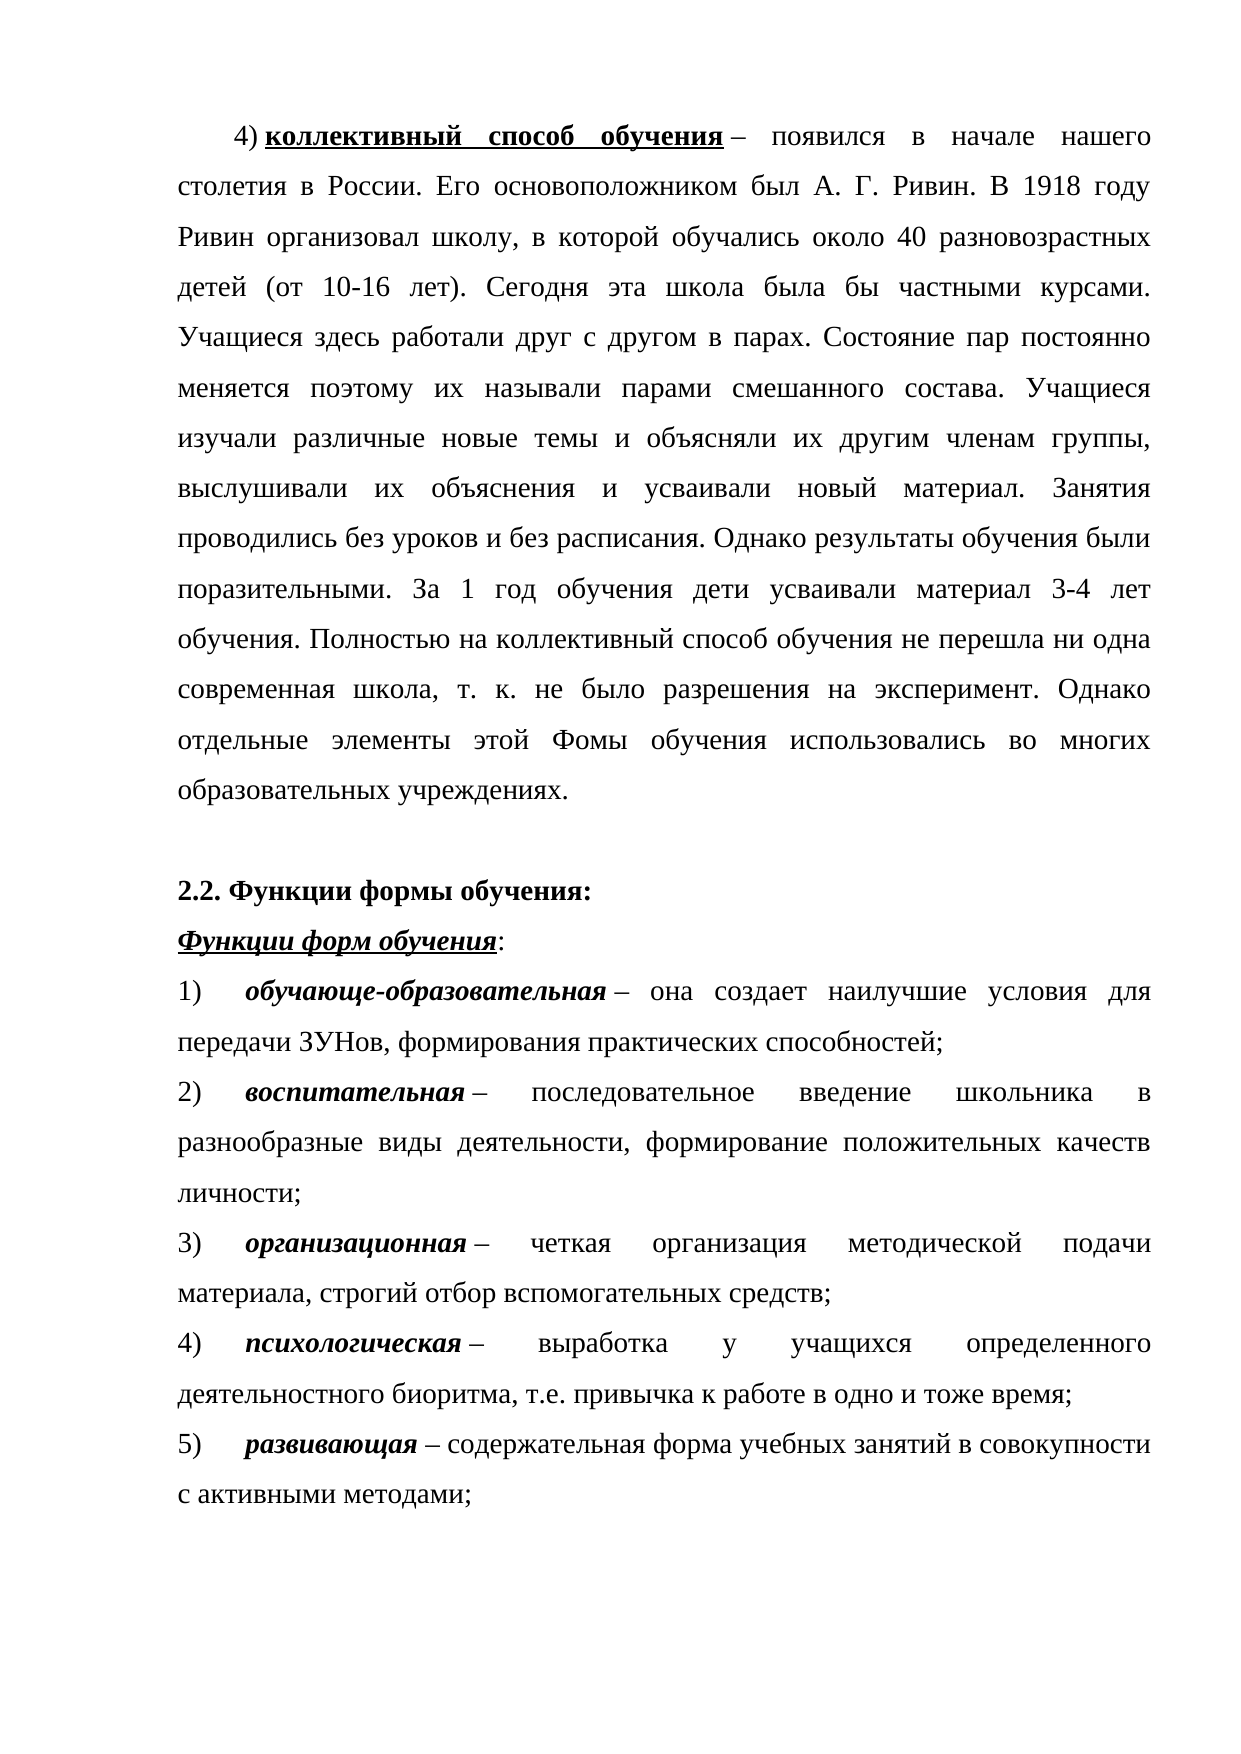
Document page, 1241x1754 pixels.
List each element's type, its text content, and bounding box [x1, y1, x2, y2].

text Функции форм обучения: [177, 923, 1152, 957]
text 2.2. Функции формы обучения: [177, 873, 1152, 906]
text 2) воспитательная – последовательное введение школьника в разнообразные виды деятельности, формирование положительных качеств личности; [177, 1074, 1152, 1208]
text 1) обучающе-образовательная – она создает наилучшие условия для передачи ЗУНов, формирования практических способностей; [177, 973, 1152, 1057]
text 4) коллективный способ обучения – появился в начале нашего столетия в России. Его основоположником был А. Г. Ривин. В 1918 году Ривин организовал школу, в которой обучались около 40 разновозрастных детей (от 10-16 лет). Сегодня эта школа была бы частными курсами. Учащиеся здесь работали друг с другом в парах. Состояние пар постоянно меняется поэтому их называли парами смешанного состава. Учащиеся изучали различные новые темы и объясняли их другим членам группы, выслушивали их объяснения и усваивали новый материал. Занятия проводились без уроков и без расписания. Однако результаты обучения были поразительными. За 1 год обучения дети усваивали материал 3-4 лет обучения. Полностью на коллективный способ обучения не перешла ни одна современная школа, т. к. не было разрешения на эксперимент. Однако отдельные элементы этой Фомы обучения использовались во многих образовательных учреждениях. [177, 118, 1152, 806]
text 3) организационная – четкая организация методической подачи материала, строгий отбор вспомогательных средств; [177, 1225, 1152, 1309]
text 5) развивающая – содержательная форма учебных занятий в совокупности с активными методами; [177, 1426, 1152, 1510]
text 4) психологическая – выработка у учащихся определенного деятельностного биоритма, т.е. привычка к работе в одно и тоже время; [177, 1326, 1152, 1409]
